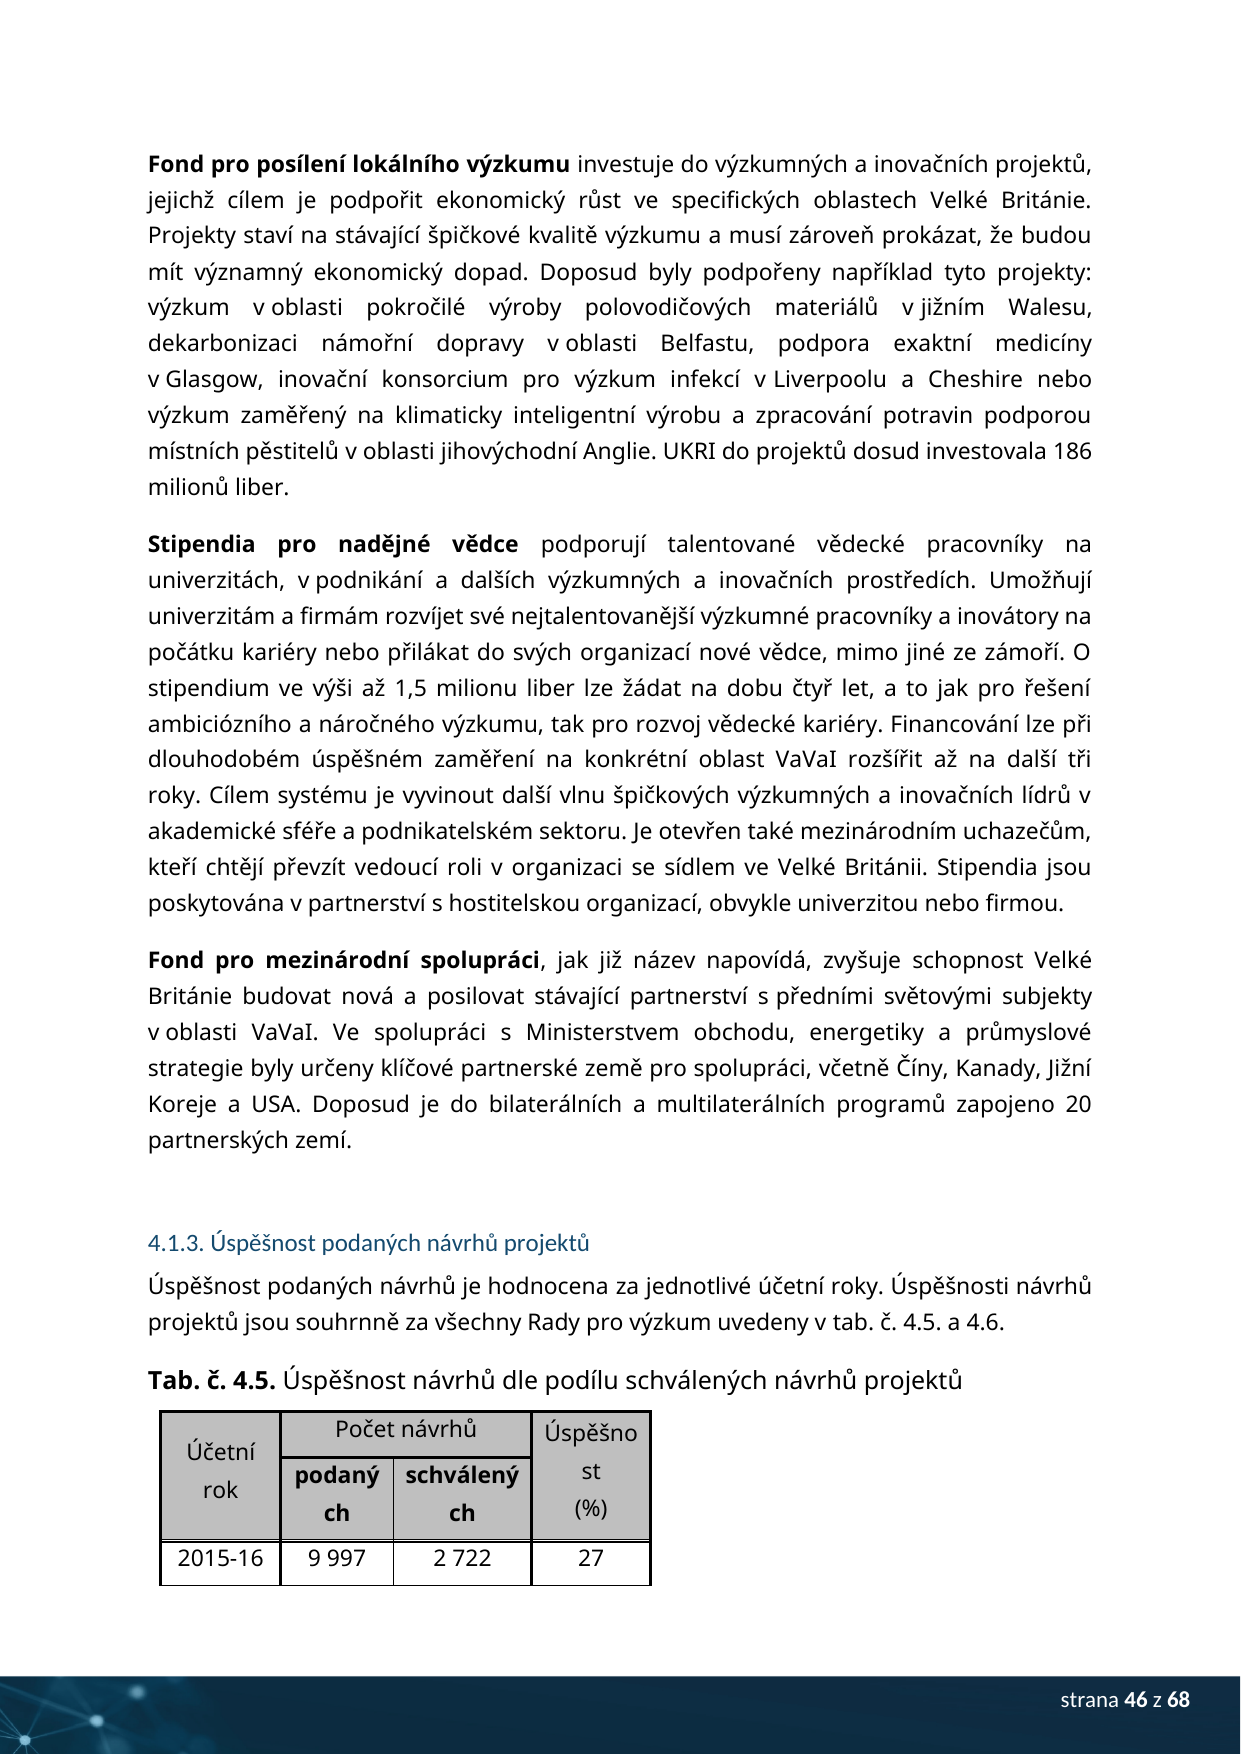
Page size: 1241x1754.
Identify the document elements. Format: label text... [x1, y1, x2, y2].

table_cell 2 722 [394, 1543, 530, 1585]
text Tab. č. 4.5. Úspěšnost návrhů dle podílu schválených návrhů projektů [148, 1363, 1093, 1397]
text Úspěšnost podaných návrhů je hodnocena za jednotlivé účetní roky. Úspěšnosti návrhů projektů jsou souhrnně za všechny Rady pro výzkum uvedeny v tab. č. 4.5. a 4.6. [148, 1270, 1093, 1337]
text Fond pro mezinárodní spolupráci, jak již název napovídá, zvyšuje schopnost Velké Británie budovat nová a posilovat stávající partnerství s předními světovými subjekty v oblasti VaVaI. Ve spolupráci s Ministerstvem obchodu, energetiky a průmyslové strategie byly určeny klíčové partnerské země pro spolupráci, včetně Číny, Kanady, Jižní Koreje a USA. Doposud je do bilaterálních a multilaterálních programů zapojeno 20 partnerských zemí. [148, 944, 1093, 1155]
text Stipendia pro nadějné vědce podporují talentované vědecké pracovníky na univerzitách, v podnikání a dalších výzkumných a inovačních prostředích. Umožňují univerzitám a firmám rozvíjet své nejtalentovanější výzkumné pracovníky a inovátory na počátku kariéry nebo přilákat do svých organizací nové vědce, mimo jiné ze zámoří. O stipendium ve výši až 1,5 milionu liber lze žádat na dobu čtyř let, a to jak pro řešení ambiciózního a náročného výzkumu, tak pro rozvoj vědecké kariéry. Financování lze při dlouhodobém úspěšném zaměření na konkrétní oblast VaVaI rozšířit až na další tři roky. Cílem systému je vyvinout další vlnu špičkových výzkumných a inovačních lídrů v akademické sféře a podnikatelském sektoru. Je otevřen také mezinárodním uchazečům, kteří chtějí převzít vedoucí roli v organizaci se sídlem ve Velké Británii. Stipendia jsou poskytována v partnerství s hostitelskou organizací, obvykle univerzitou nebo firmou. [148, 528, 1093, 918]
table_cell schválených [394, 1459, 530, 1539]
table_header Účetní rok [162, 1413, 279, 1539]
table_cell 2015-16 [162, 1543, 279, 1585]
table_cell podaných [282, 1459, 393, 1539]
table_header Úspěšnost (%) [533, 1413, 649, 1539]
table_cell 27 [533, 1543, 649, 1585]
text Fond pro posílení lokálního výzkumu investuje do výzkumných a inovačních projektů, jejichž cílem je podpořit ekonomický růst ve specifických oblastech Velké Británie. Projekty staví na stávající špičkové kvalitě výzkumu a musí zároveň prokázat, že budou mít významný ekonomický dopad. Doposud byly podpořeny například tyto projekty: výzkum v oblasti pokročilé výroby polovodičových materiálů v jižním Walesu, dekarbonizaci námořní dopravy v oblasti Belfastu, podpora exaktní medicíny v Glasgow, inovační konsorcium pro výzkum infekcí v Liverpoolu a Cheshire nebo výzkum zaměřený na klimaticky inteligentní výrobu a zpracování potravin podporou místních pěstitelů v oblasti jihovýchodní Anglie. UKRI do projektů dosud investovala 186 milionů liber. [148, 148, 1093, 502]
picture [0, 1643, 1241, 1754]
subtitle 4.1.3. Úspěšnost podaných návrhů projektů [148, 1227, 1093, 1258]
table_cell 9 997 [282, 1543, 393, 1585]
table_header Počet návrhů [282, 1413, 530, 1456]
